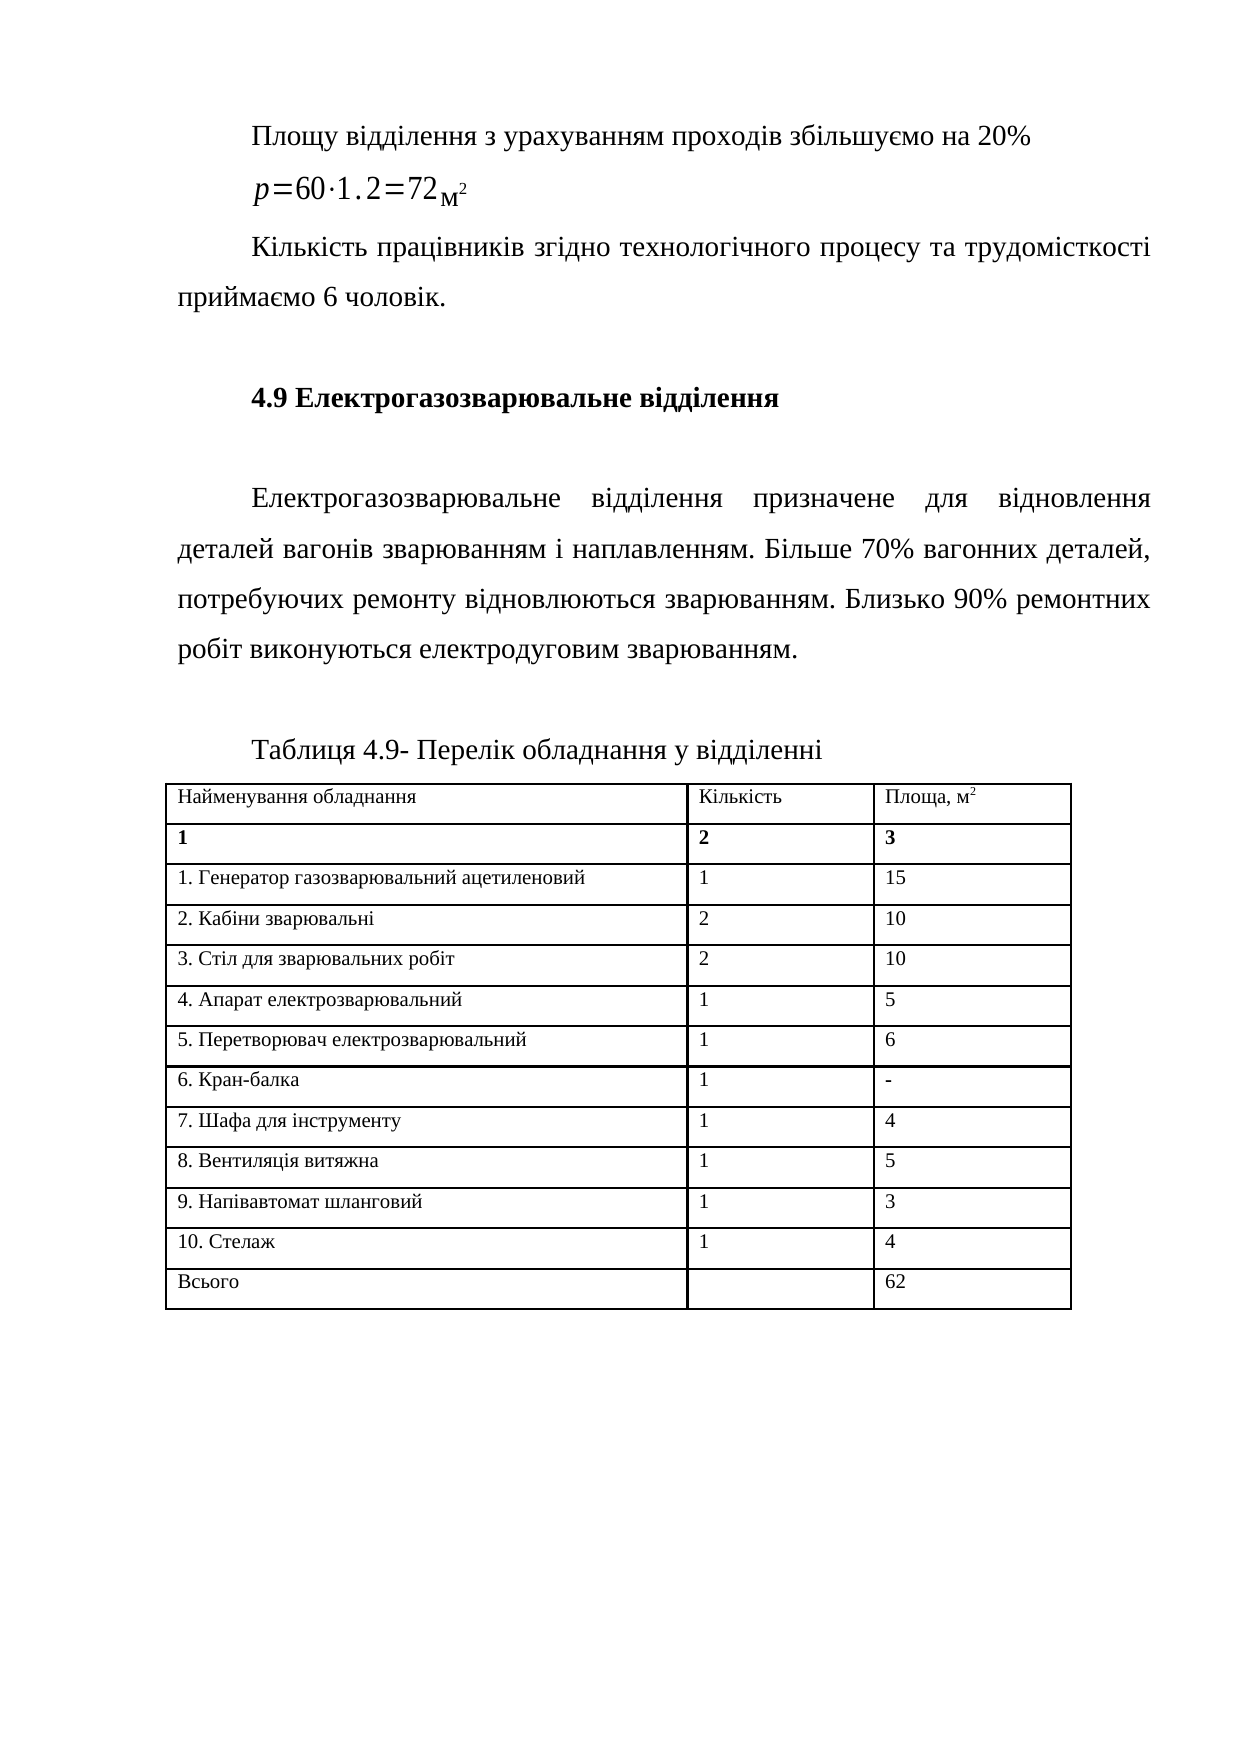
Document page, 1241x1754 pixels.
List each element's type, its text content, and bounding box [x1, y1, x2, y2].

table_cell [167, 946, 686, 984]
text м2 [177, 168, 1152, 212]
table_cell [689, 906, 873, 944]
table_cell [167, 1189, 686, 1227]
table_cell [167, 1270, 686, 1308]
table_cell 1. Генератор газозварювальний ацетиленовий [167, 865, 686, 904]
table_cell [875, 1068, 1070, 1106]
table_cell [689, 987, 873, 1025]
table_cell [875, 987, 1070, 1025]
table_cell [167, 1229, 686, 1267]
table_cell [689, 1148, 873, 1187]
table_header Площа, м2 [875, 785, 1070, 823]
table_cell 2. Кабіни зварювальні [167, 906, 686, 944]
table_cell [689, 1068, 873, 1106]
text Площу відділення з урахуванням проходів збільшуємо на 20% [177, 118, 1152, 152]
table_header Кількість [689, 785, 873, 823]
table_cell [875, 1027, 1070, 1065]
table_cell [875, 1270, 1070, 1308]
text Електрогазозварювальне відділення призначене для відновлення деталей вагонів зварюванням і наплавленням. Більше 70% вагонних деталей, потребуючих ремонту відновлюються зварюванням. Близько 90% ремонтних робіт виконуються електродуговим зварюванням. [177, 481, 1152, 665]
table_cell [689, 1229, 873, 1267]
table_cell 3 [875, 825, 1070, 863]
text Кількість працівників згідно технологічного процесу та трудомісткості приймаємо 6 чоловік. [177, 229, 1152, 313]
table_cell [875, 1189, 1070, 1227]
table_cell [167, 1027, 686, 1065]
table_header Найменування обладнання [167, 785, 686, 823]
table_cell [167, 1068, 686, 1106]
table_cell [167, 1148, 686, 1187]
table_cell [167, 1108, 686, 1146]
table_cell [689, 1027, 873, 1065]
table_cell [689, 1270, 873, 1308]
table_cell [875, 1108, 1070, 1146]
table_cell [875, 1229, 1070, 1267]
table_cell 15 [875, 865, 1070, 904]
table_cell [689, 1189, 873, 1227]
table_cell 2 [689, 825, 873, 863]
table_cell 1 [167, 825, 686, 863]
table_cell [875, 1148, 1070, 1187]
table_cell 1 [689, 865, 873, 904]
text Таблиця 4.9- Перелік обладнання у відділенні [177, 732, 1152, 766]
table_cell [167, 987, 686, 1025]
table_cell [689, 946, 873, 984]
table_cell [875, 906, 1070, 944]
text 4.9 Електрогазозварювальне відділення [177, 380, 1152, 413]
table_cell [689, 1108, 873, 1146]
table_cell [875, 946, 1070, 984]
